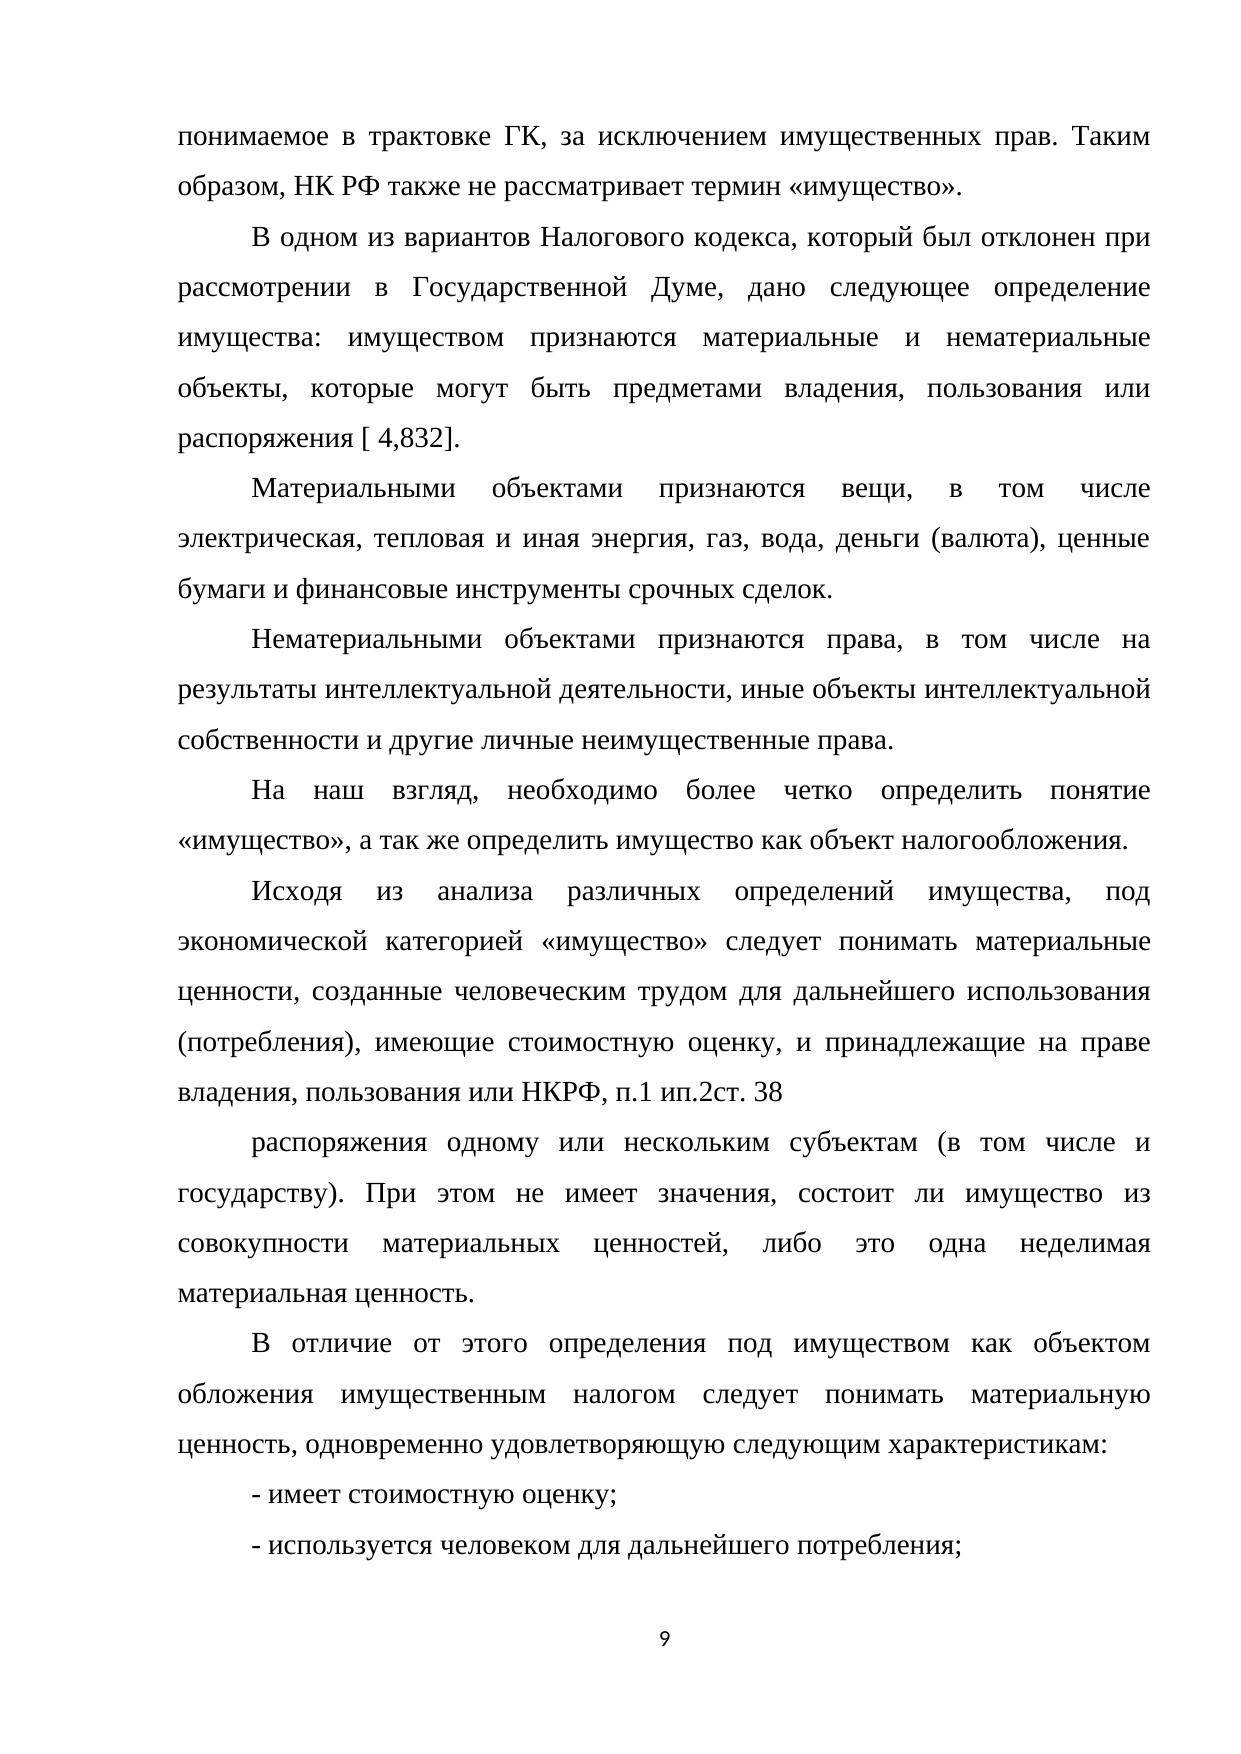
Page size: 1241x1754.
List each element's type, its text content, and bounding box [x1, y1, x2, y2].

text Материальными объектами признаются вещи, в том числе электрическая, тепловая и иная энергия, газ, вода, деньги (валюта), ценные бумаги и финансовые инструменты срочных сделок. [177, 470, 1152, 604]
text распоряжения одному или нескольким субъектам (в том числе и государству). При этом не имеет значения, состоит ли имущество из совокупности материальных ценностей, либо это одна неделимая материальная ценность. [177, 1124, 1152, 1309]
text В отличие от этого определения под имуществом как объектом обложения имущественным налогом следует понимать материальную ценность, одновременно удовлетворяющую следующим характеристикам: [177, 1326, 1152, 1460]
text Нематериальными объектами признаются права, в том числе на результаты интеллектуальной деятельности, иные объекты интеллектуальной собственности и другие личные неимущественные права. [177, 621, 1152, 755]
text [177, 118, 1152, 202]
text - имеет стоимостную оценку; [177, 1477, 1152, 1510]
text В одном из вариантов Налогового кодекса, который был отклонен при рассмотрении в Государственной Думе, дано следующее определение имущества: имуществом признаются материальные и нематериальные объекты, которые могут быть предметами владения, пользования или распоряжения [ 4,832]. [177, 219, 1152, 453]
text На наш взгляд, необходимо более четко определить понятие «имущество», а так же определить имущество как объект налогообложения. [177, 772, 1152, 856]
text - используется человеком для дальнейшего потребления; [177, 1527, 1152, 1560]
text Исходя из анализа различных определений имущества, под экономической категорией «имущество» следует понимать материальные ценности, созданные человеческим трудом для дальнейшего использования (потребления), имеющие стоимостную оценку, и принадлежащие на праве владения, пользования или НКРФ, п.1 ип.2ст. 38 [177, 873, 1152, 1108]
